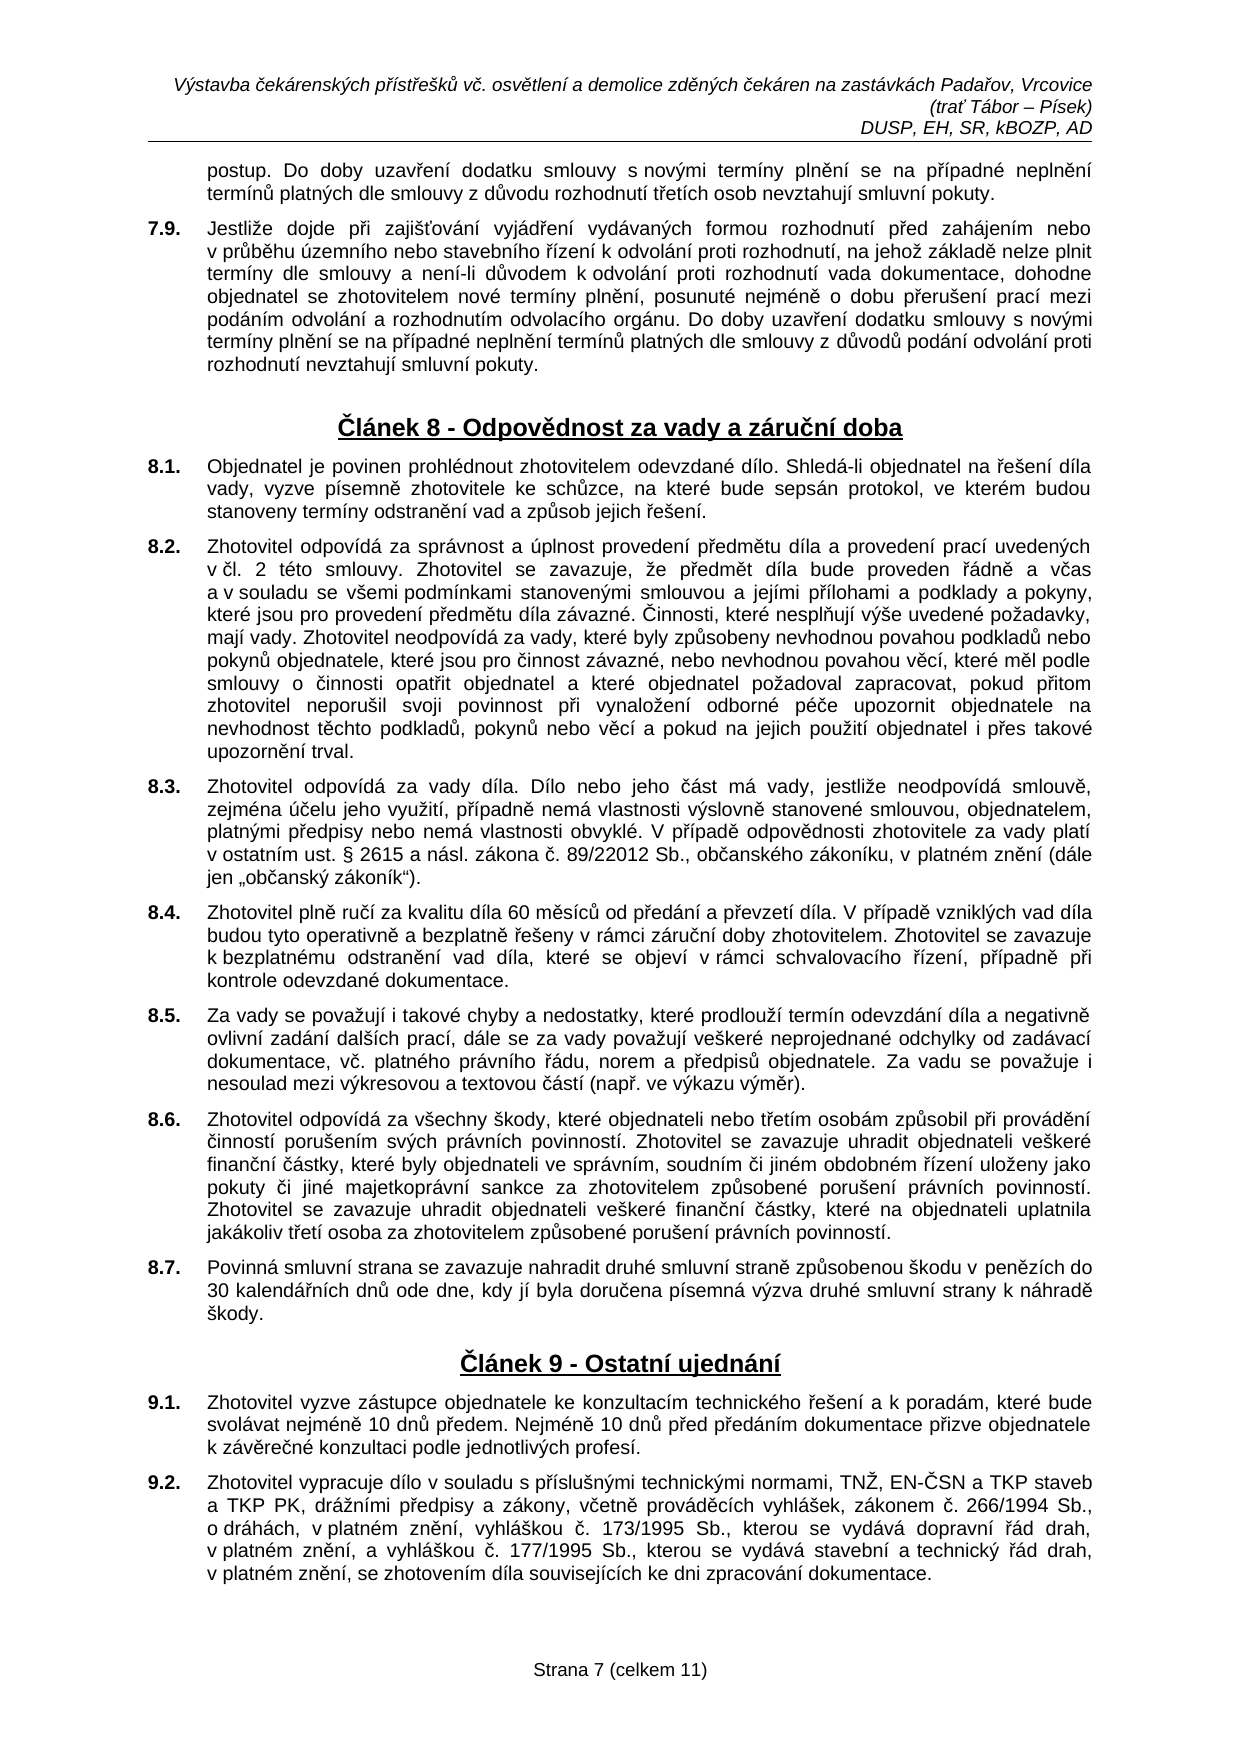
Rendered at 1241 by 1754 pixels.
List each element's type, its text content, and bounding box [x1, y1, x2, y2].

text 8.1. Objednatel je povinen prohlédnout zhotovitelem odevzdané dílo. Shledá-li objednatel na řešení díla vady, vyzve písemně zhotovitele ke schůzce, na které bude sepsán protokol, ve kterém budou stanoveny termíny odstranění vad a způsob jejich řešení. [148, 454, 1092, 523]
subtitle Článek 8 - Odpovědnost za vady a záruční doba [148, 413, 1092, 442]
subtitle 8.2. Zhotovitel odpovídá za správnost a úplnost provedení předmětu díla a provedení prací uvedených v čl. 2 této smlouvy. Zhotovitel se zavazuje, že předmět díla bude proveden řádně a včas a v souladu se všemi podmínkami stanovenými smlouvou a jejími přílohami a podklady a pokyny, které jsou pro provedení předmětu díla závazné. Činnosti, které nesplňují výše uvedené požadavky, mají vady. Zhotovitel neodpovídá za vady, které byly způsobeny nevhodnou povahou podkladů nebo pokynů objednatele, které jsou pro činnost závazné, nebo nevhodnou povahou věcí, které měl podle smlouvy o činnosti opatřit objednatel a které objednatel požadoval zapracovat, pokud přitom zhotovitel neporušil svoji povinnost při vynaložení odborné péče upozornit objednatele na nevhodnost těchto podkladů, pokynů nebo věcí a pokud na jejich použití objednatel i přes takové upozornění trval. [148, 535, 1092, 762]
text 9.2. Zhotovitel vypracuje dílo v souladu s příslušnými technickými normami, TNŽ, EN-ČSN a TKP staveb a TKP PK, drážními předpisy a zákony, včetně prováděcích vyhlášek, zákonem č. 266/1994 Sb., o dráhách, v platném znění, vyhláškou č. 173/1995 Sb., kterou se vydává dopravní řád drah, v platném znění, a vyhláškou č. 177/1995 Sb., kterou se vydává stavební a technický řád drah, v platném znění, se zhotovením díla souvisejících ke dni zpracování dokumentace. [148, 1471, 1092, 1585]
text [148, 159, 1092, 204]
subtitle Zhotovitel odpovídá za vady díla. Dílo nebo jeho část má vady, jestliže neodpovídá smlouvě, zejména účelu jeho využití, případně nemá vlastnosti výslovně stanovené smlouvou, objednatelem, platnými předpisy nebo nemá vlastnosti obvyklé. V případě odpovědnosti zhotovitele za vady platí v ostatním ust. § 2615 a násl. zákona č. 89/22012 Sb., občanského zákoníku, v platném znění (dále jen „občanský zákoník“). [148, 775, 1092, 888]
text 8.5. Za vady se považují i takové chyby a nedostatky, které prodlouží termín odevzdání díla a negativně ovlivní zadání dalších prací, dále se za vady považují veškeré neprojednané odchylky od zadávací dokumentace, vč. platného právního řádu, norem a předpisů objednatele. Za vadu se považuje i nesoulad mezi výkresovou a textovou částí (např. ve výkazu výměr). [148, 1004, 1092, 1095]
subtitle Povinná smluvní strana se zavazuje nahradit druhé smluvní straně způsobenou škodu v penězích do 30 kalendářních dnů ode dne, kdy jí byla doručena písemná výzva druhé smluvní strany k náhradě škody. [148, 1256, 1092, 1324]
text 8.4. Zhotovitel plně ručí za kvalitu díla 60 měsíců od předání a převzetí díla. V případě vzniklých vad díla budou tyto operativně a bezplatně řešeny v rámci záruční doby zhotovitelem. Zhotovitel se zavazuje k bezplatnému odstranění vad díla, které se objeví v rámci schvalovacího řízení, případně při kontrole odevzdané dokumentace. [148, 901, 1092, 992]
text 9.1. Zhotovitel vyzve zástupce objednatele ke konzultacím technického řešení a k poradám, které bude svolávat nejméně 10 dnů předem. Nejméně 10 dnů před předáním dokumentace přizve objednatele k závěrečné konzultaci podle jednotlivých profesí. [148, 1391, 1092, 1459]
text 7.9. Jestliže dojde při zajišťování vyjádření vydávaných formou rozhodnutí před zahájením nebo v průběhu územního nebo stavebního řízení k odvolání proti rozhodnutí, na jehož základě nelze plnit termíny dle smlouvy a není-li důvodem k odvolání proti rozhodnutí vada dokumentace, dohodne objednatel se zhotovitelem nové termíny plnění, posunuté nejméně o dobu přerušení prací mezi podáním odvolání a rozhodnutím odvolacího orgánu. Do doby uzavření dodatku smlouvy s novými termíny plnění se na případné neplnění termínů platných dle smlouvy z důvodů podání odvolání proti rozhodnutí nevztahují smluvní pokuty. [148, 217, 1092, 376]
subtitle Článek 9 - Ostatní ujednání [148, 1349, 1092, 1378]
text 8.6. Zhotovitel odpovídá za všechny škody, které objednateli nebo třetím osobám způsobil při provádění činností porušením svých právních povinností. Zhotovitel se zavazuje uhradit objednateli veškeré finanční částky, které byly objednateli ve správním, soudním či jiném obdobném řízení uloženy jako pokuty či jiné majetkoprávní sankce za zhotovitelem způsobené porušení právních povinností. Zhotovitel se zavazuje uhradit objednateli veškeré finanční částky, které na objednateli uplatnila jakákoliv třetí osoba za zhotovitelem způsobené porušení právních povinností. [148, 1107, 1092, 1244]
